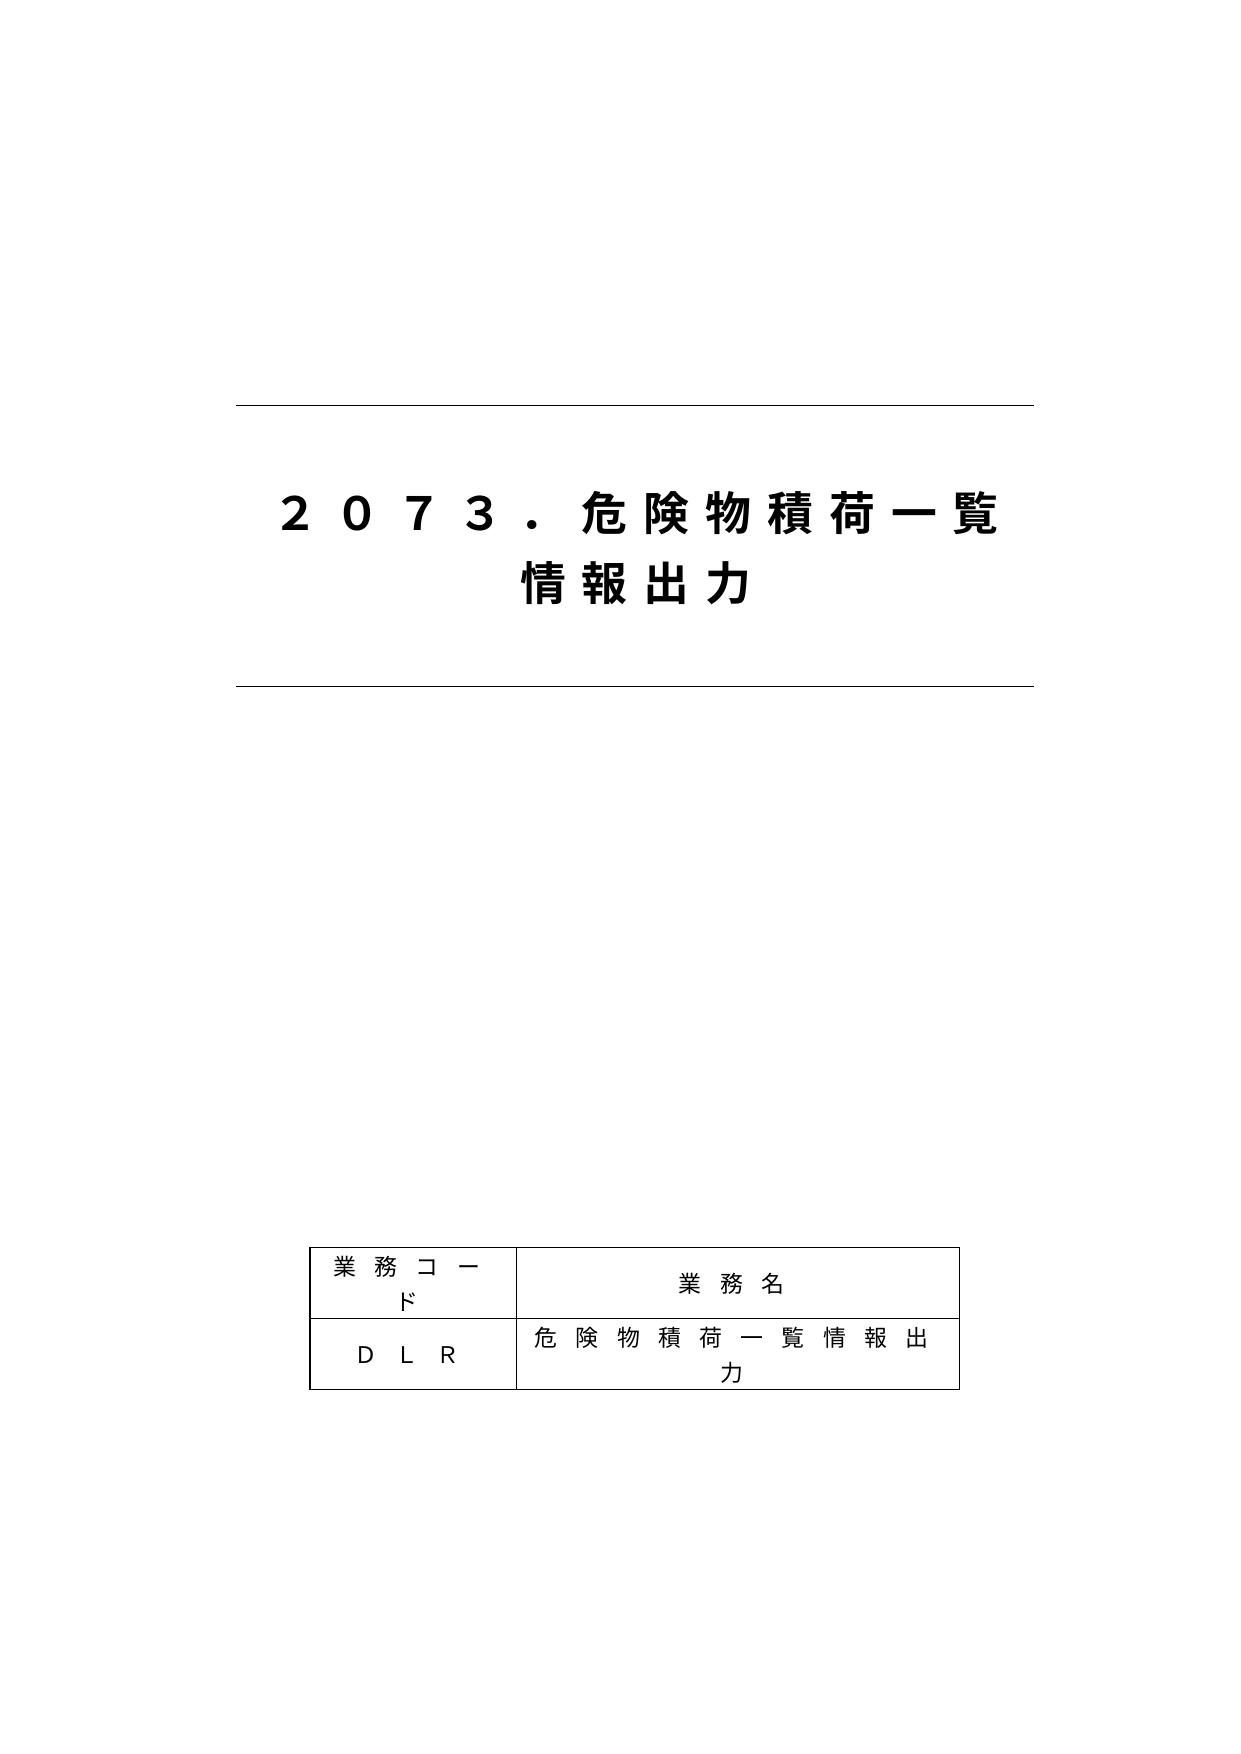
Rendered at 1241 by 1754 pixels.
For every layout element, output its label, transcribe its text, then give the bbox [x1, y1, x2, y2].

table_cell 危険物積荷一覧情報出力 [517, 1319, 959, 1389]
table_header 業務コード [311, 1248, 516, 1318]
table_header 業務名 [517, 1248, 959, 1318]
table_header ２０７３．危険物積荷一覧情報出力 [236, 406, 1033, 686]
table_cell ＤＬＲ [311, 1319, 516, 1389]
